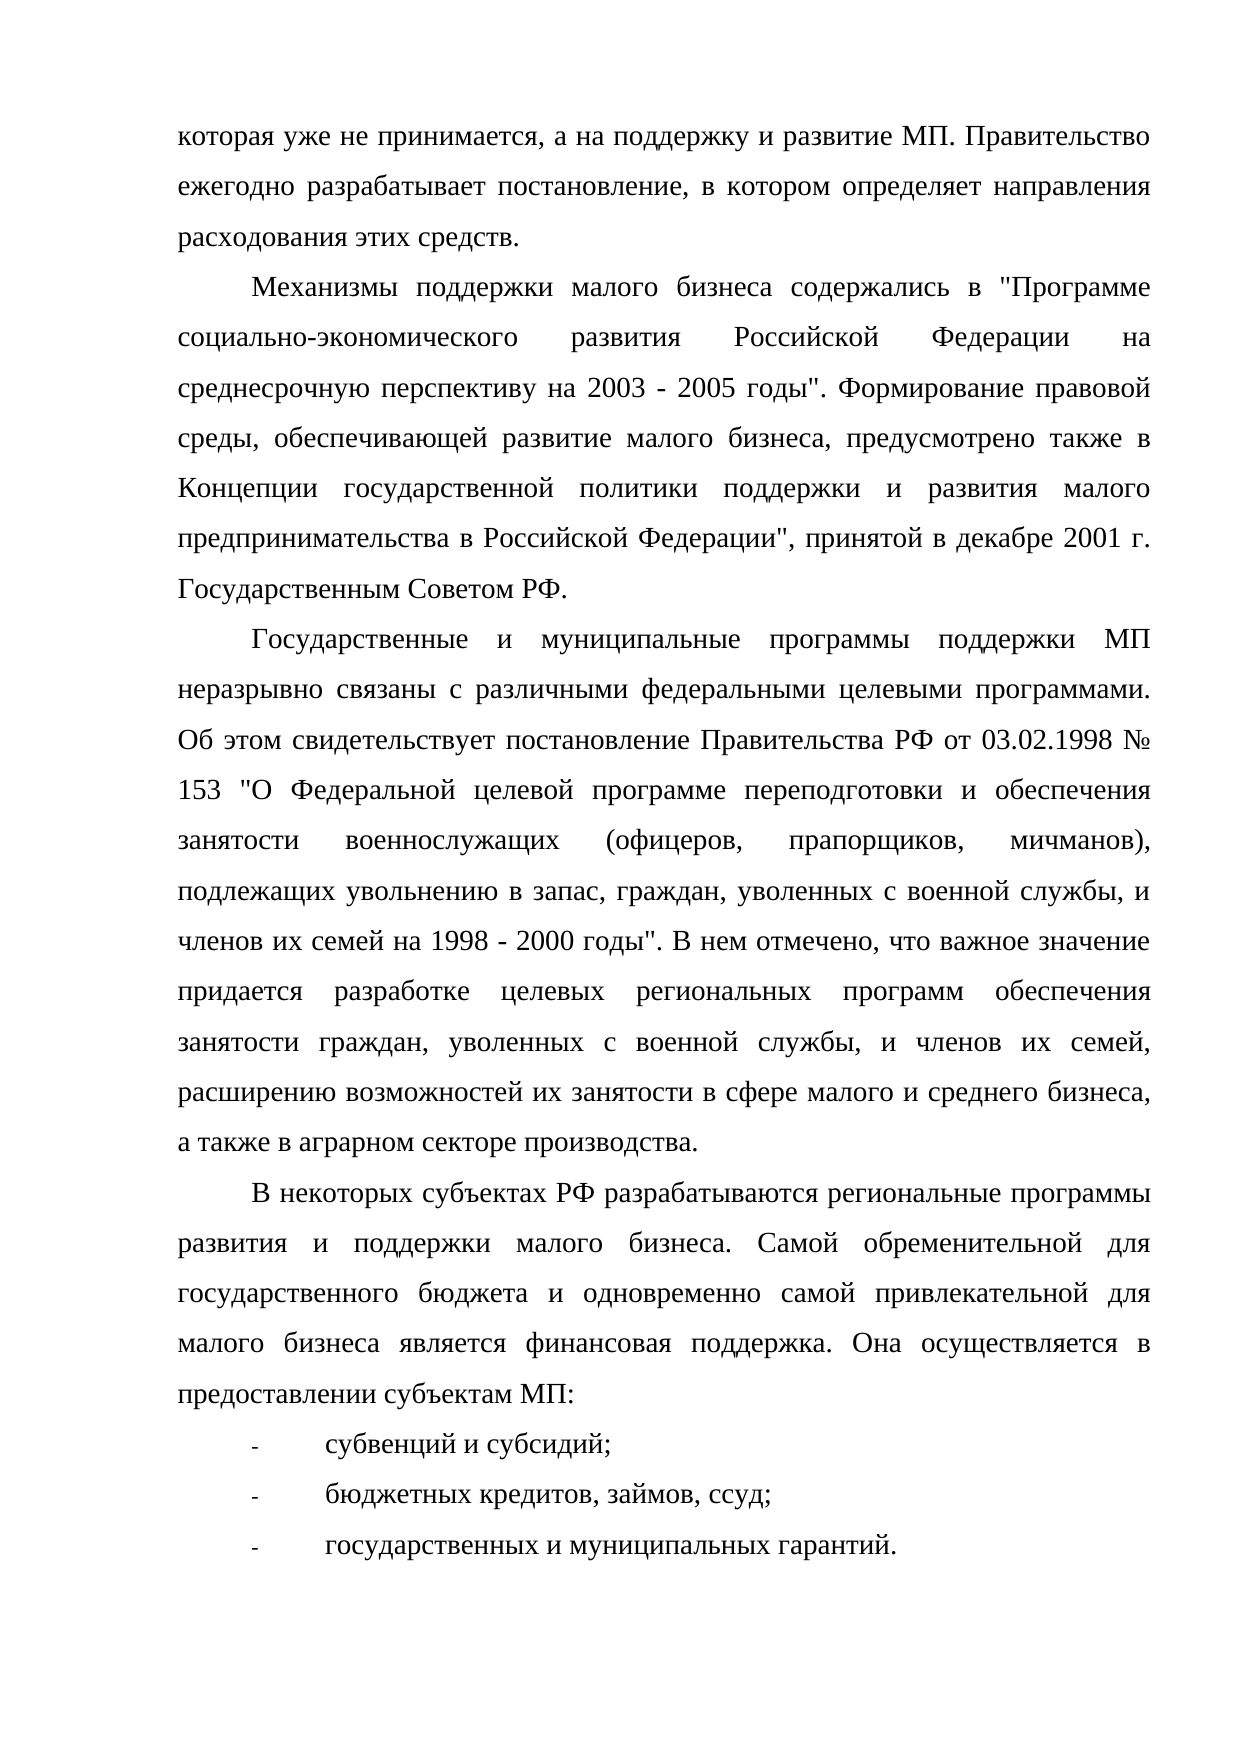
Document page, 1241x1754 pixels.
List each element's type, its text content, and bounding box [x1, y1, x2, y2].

list государственных и муниципальных гарантий. [177, 1527, 1152, 1560]
text В некоторых субъектах РФ разрабатываются региональные программы развития и поддержки малого бизнеса. Самой обременительной для государственного бюджета и одновременно самой привлекательной для малого бизнеса является финансовая поддержка. Она осуществляется в предоставлении субъектам МП: [177, 1175, 1152, 1409]
text Механизмы поддержки малого бизнеса содержались в "Программе социально-экономического развития Российской Федерации на среднесрочную перспективу на 2003 - 2005 годы". Формирование правовой среды, обеспечивающей развитие малого бизнеса, предусмотрено также в Концепции государственной политики поддержки и развития малого предпринимательства в Российской Федерации", принятой в декабре 2001 г. Государственным Советом РФ. [177, 269, 1152, 604]
list бюджетных кредитов, займов, ссуд; [177, 1477, 1152, 1510]
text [177, 118, 1152, 252]
list субвенций и субсидий; [177, 1426, 1152, 1460]
text Государственные и муниципальные программы поддержки МП неразрывно связаны с различными федеральными целевыми программами. Об этом свидетельствует постановление Правительства РФ от 03.02.1998 № 153 "О Федеральной целевой программе переподготовки и обеспечения занятости военнослужащих (офицеров, прапорщиков, мичманов), подлежащих увольнению в запас, граждан, уволенных с военной службы, и членов их семей на 1998 - 2000 годы". В нем отмечено, что важное значение придается разработке целевых региональных программ обеспечения занятости граждан, уволенных с военной службы, и членов их семей, расширению возможностей их занятости в сфере малого и среднего бизнеса, а также в аграрном секторе производства. [177, 621, 1152, 1158]
